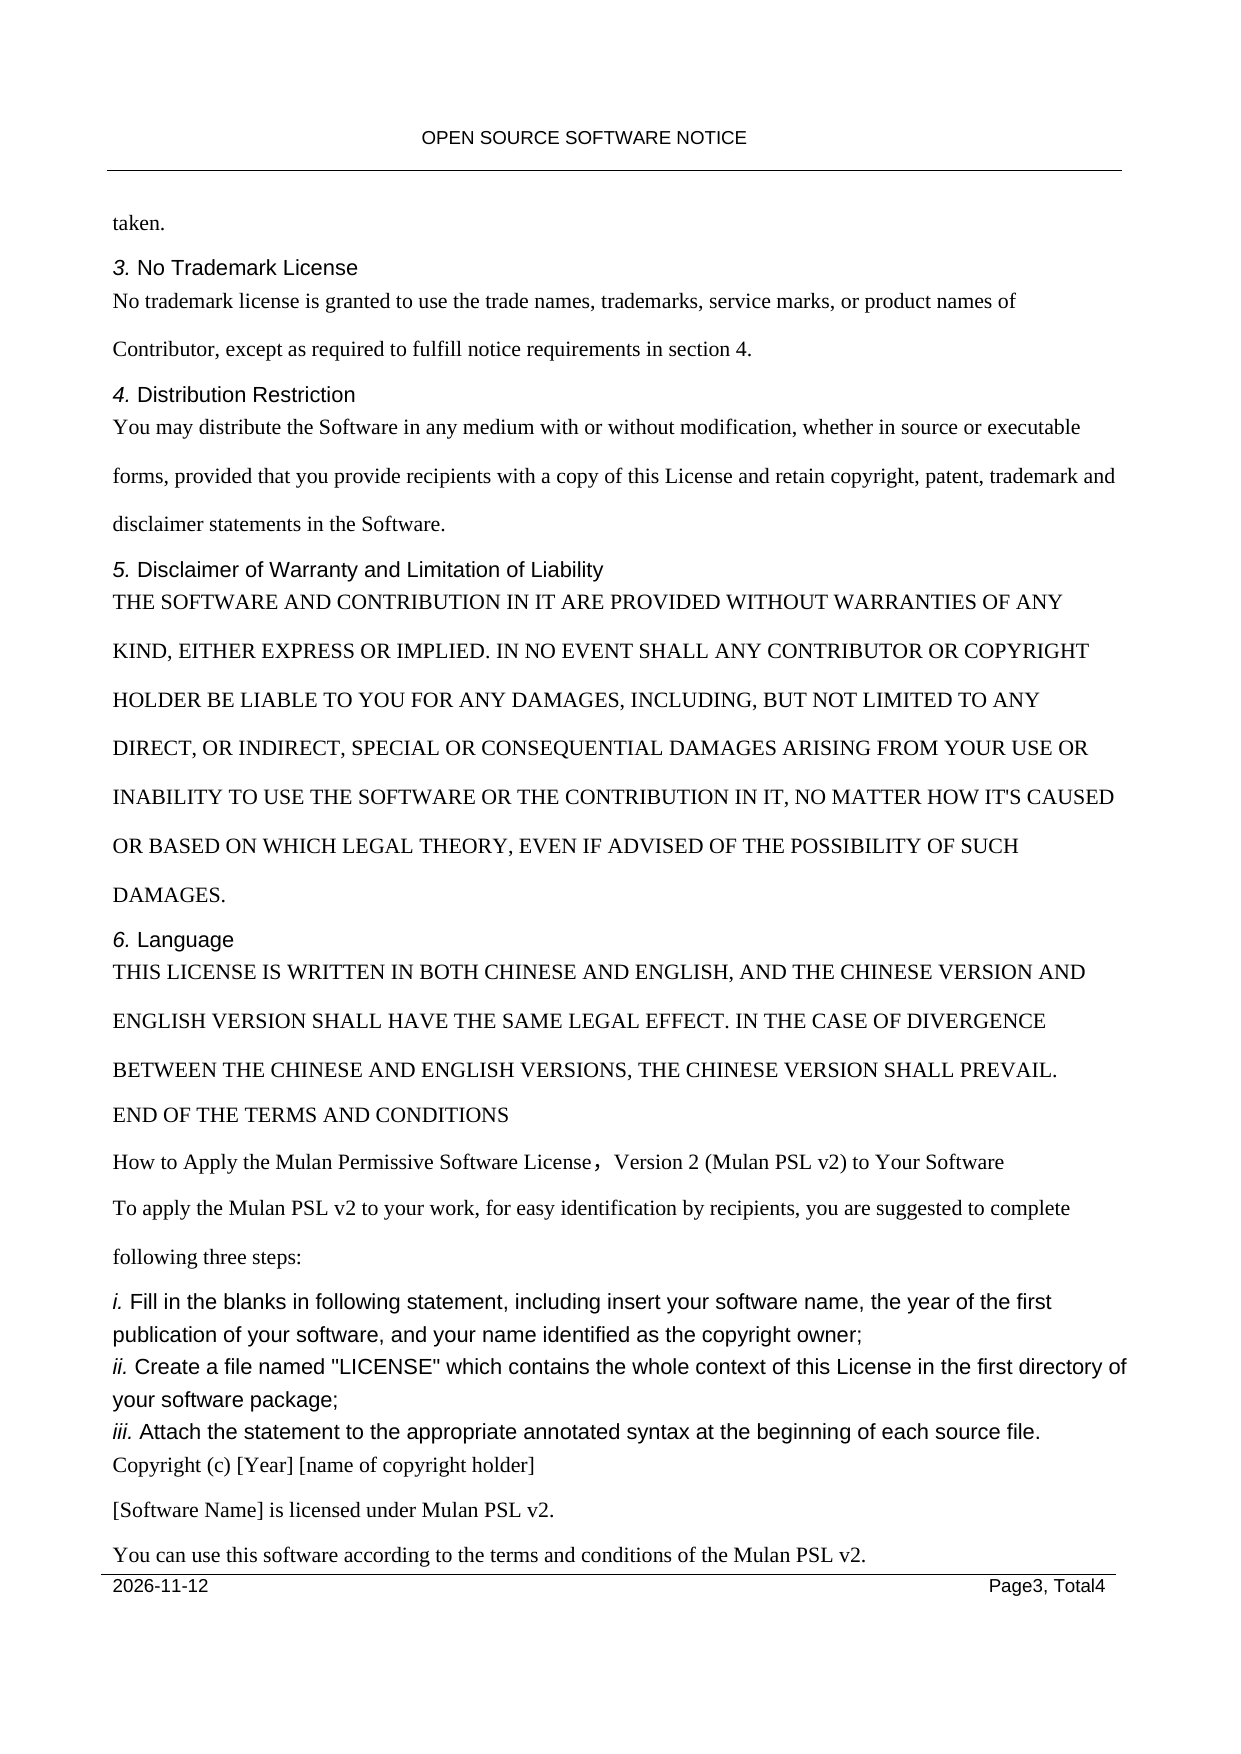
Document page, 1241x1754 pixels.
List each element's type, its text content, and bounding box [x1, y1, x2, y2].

text How to Apply the Mulan Permissive Software License，Version 2 (Mulan PSL v2) to Your Software [112, 1143, 1128, 1176]
text ii. Create a file named "LICENSE" which contains the whole context of this License in the first directory of your software package; [112, 1350, 1128, 1415]
text Copyright (c) [Year] [name of copyright holder] [112, 1448, 1128, 1480]
text [Software Name] is licensed under Mulan PSL v2. [112, 1493, 1128, 1526]
text THIS LICENSE IS WRITTEN IN BOTH CHINESE AND ENGLISH, AND THE CHINESE VERSION AND ENGLISH VERSION SHALL HAVE THE SAME LEGAL EFFECT. IN THE CASE OF DIVERGENCE BETWEEN THE CHINESE AND ENGLISH VERSIONS, THE CHINESE VERSION SHALL PREVAIL. [112, 956, 1128, 1086]
text To apply the Mulan PSL v2 to your work, for easy identification by recipients, you are suggested to complete following three steps: [112, 1192, 1128, 1273]
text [112, 206, 1128, 239]
text END OF THE TERMS AND CONDITIONS [112, 1098, 1128, 1131]
text 3. No Trademark License [112, 251, 1128, 284]
text 6. Language [112, 923, 1128, 956]
text No trademark license is granted to use the trade names, trademarks, service marks, or product names of Contributor, except as required to fulfill notice requirements in section 4. [112, 284, 1128, 365]
text You can use this software according to the terms and conditions of the Mulan PSL v2. [112, 1538, 1128, 1571]
text 4. Distribution Restriction [112, 378, 1128, 410]
text i. Fill in the blanks in following statement, including insert your software name, the year of the first publication of your software, and your name identified as the copyright owner; [112, 1285, 1128, 1350]
text THE SOFTWARE AND CONTRIBUTION IN IT ARE PROVIDED WITHOUT WARRANTIES OF ANY KIND, EITHER EXPRESS OR IMPLIED. IN NO EVENT SHALL ANY CONTRIBUTOR OR COPYRIGHT HOLDER BE LIABLE TO YOU FOR ANY DAMAGES, INCLUDING, BUT NOT LIMITED TO ANY DIRECT, OR INDIRECT, SPECIAL OR CONSEQUENTIAL DAMAGES ARISING FROM YOUR USE OR INABILITY TO USE THE SOFTWARE OR THE CONTRIBUTION IN IT, NO MATTER HOW IT'S CAUSED OR BASED ON WHICH LEGAL THEORY, EVEN IF ADVISED OF THE POSSIBILITY OF SUCH DAMAGES. [112, 585, 1128, 910]
text iii. Attach the statement to the appropriate annotated syntax at the beginning of each source file. [112, 1415, 1128, 1448]
text 5. Disclaimer of Warranty and Limitation of Liability [112, 553, 1128, 585]
text You may distribute the Software in any medium with or without modification, whether in source or executable forms, provided that you provide recipients with a copy of this License and retain copyright, patent, trademark and disclaimer statements in the Software. [112, 410, 1128, 540]
